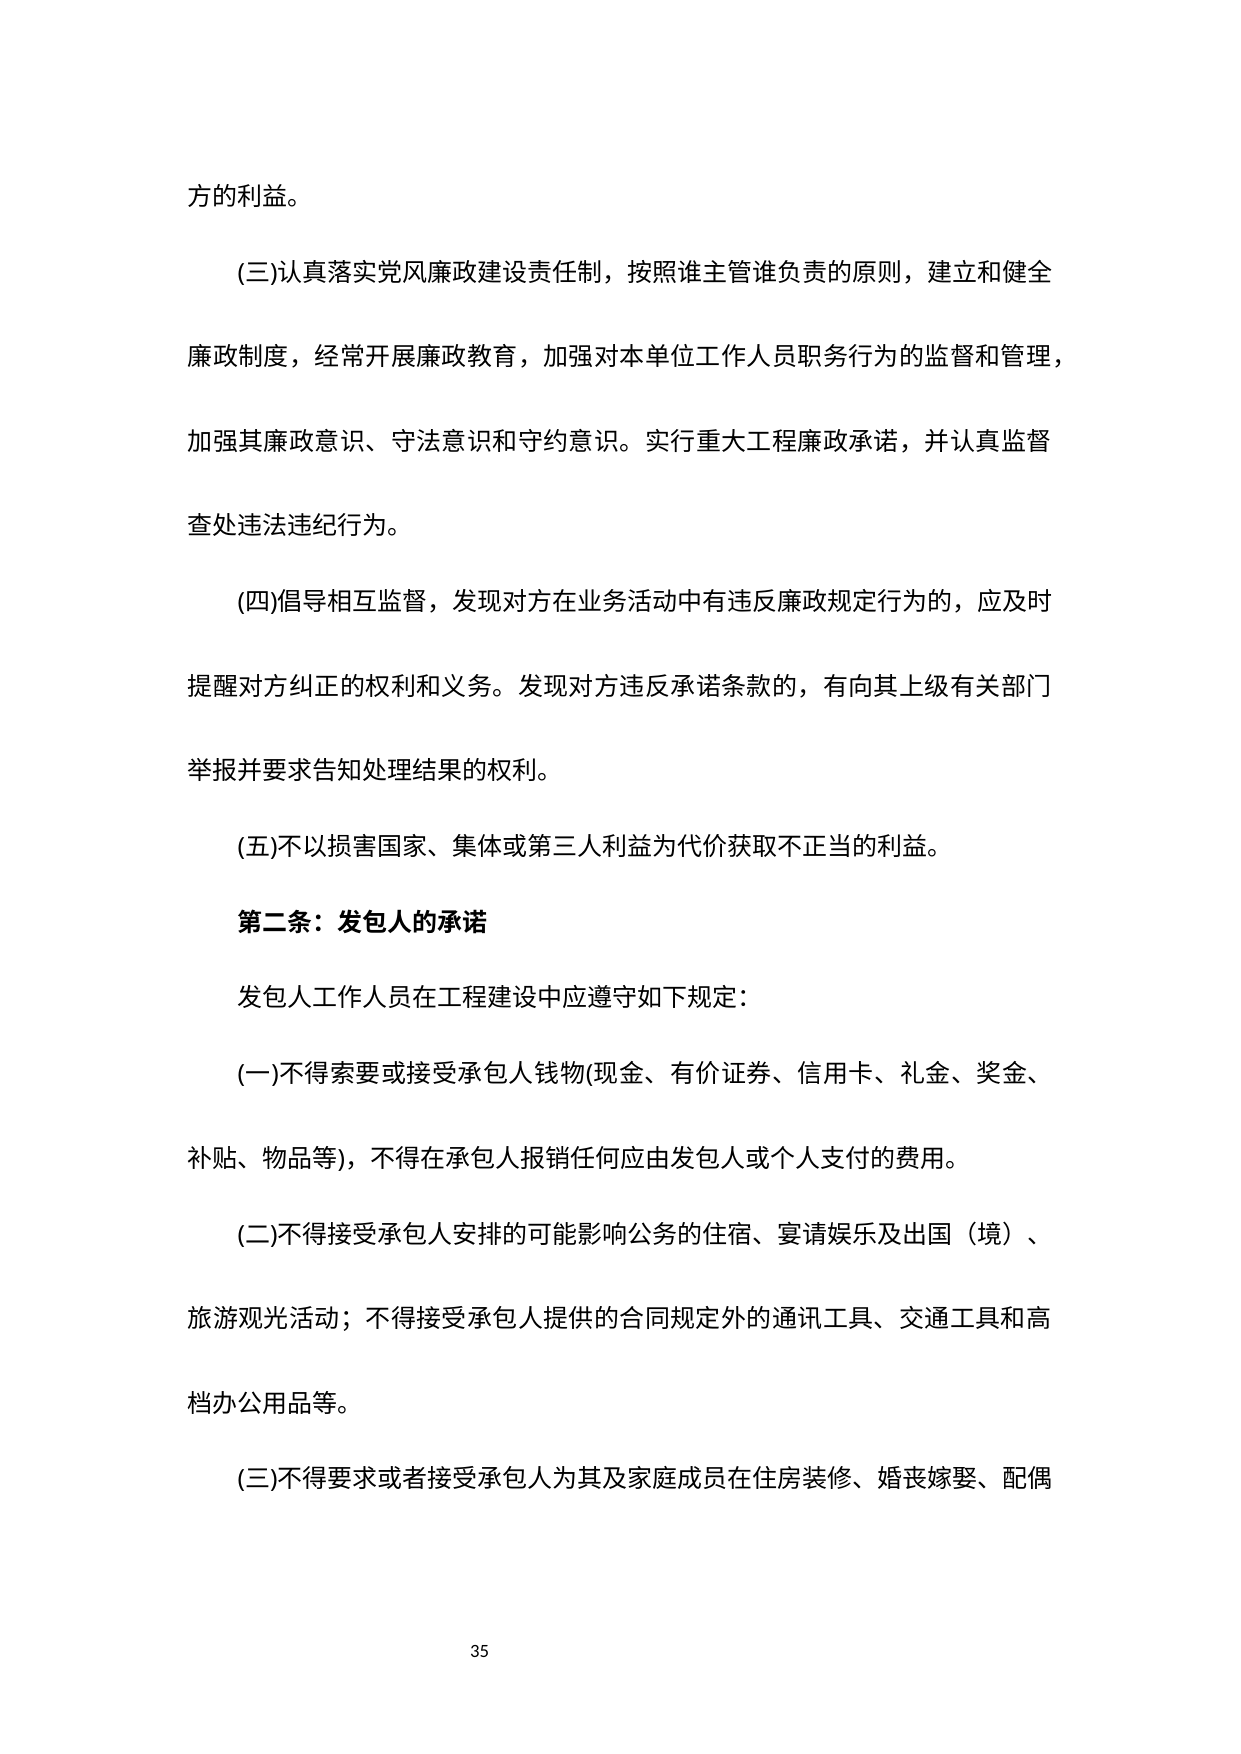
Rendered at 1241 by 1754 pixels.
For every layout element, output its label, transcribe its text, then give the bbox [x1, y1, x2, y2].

text (一)不得索要或接受承包人钱物(现金、有价证券、信用卡、礼金、奖金、补贴、物品等)，不得在承包人报销任何应由发包人或个人支付的费用。 [187, 1039, 1053, 1189]
text (四)倡导相互监督，发现对方在业务活动中有违反廉政规定行为的，应及时提醒对方纠正的权利和义务。发现对方违反承诺条款的，有向其上级有关部门举报并要求告知处理结果的权利。 [187, 567, 1053, 801]
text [187, 1444, 1053, 1509]
text 发包人工作人员在工程建设中应遵守如下规定： [187, 963, 1053, 1028]
text (二)不得接受承包人安排的可能影响公务的住宿、宴请娱乐及出国（境）、旅游观光活动；不得接受承包人提供的合同规定外的通讯工具、交通工具和高档办公用品等。 [187, 1200, 1053, 1434]
text (三)认真落实党风廉政建设责任制，按照谁主管谁负责的原则，建立和健全廉政制度，经常开展廉政教育，加强对本单位工作人员职务行为的监督和管理，加强其廉政意识、守法意识和守约意识。实行重大工程廉政承诺，并认真监督查处违法违纪行为。 [187, 238, 1053, 556]
text (五)不以损害国家、集体或第三人利益为代价获取不正当的利益。 [187, 812, 1053, 877]
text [187, 162, 1053, 227]
text 第二条：发包人的承诺 [187, 888, 1053, 953]
